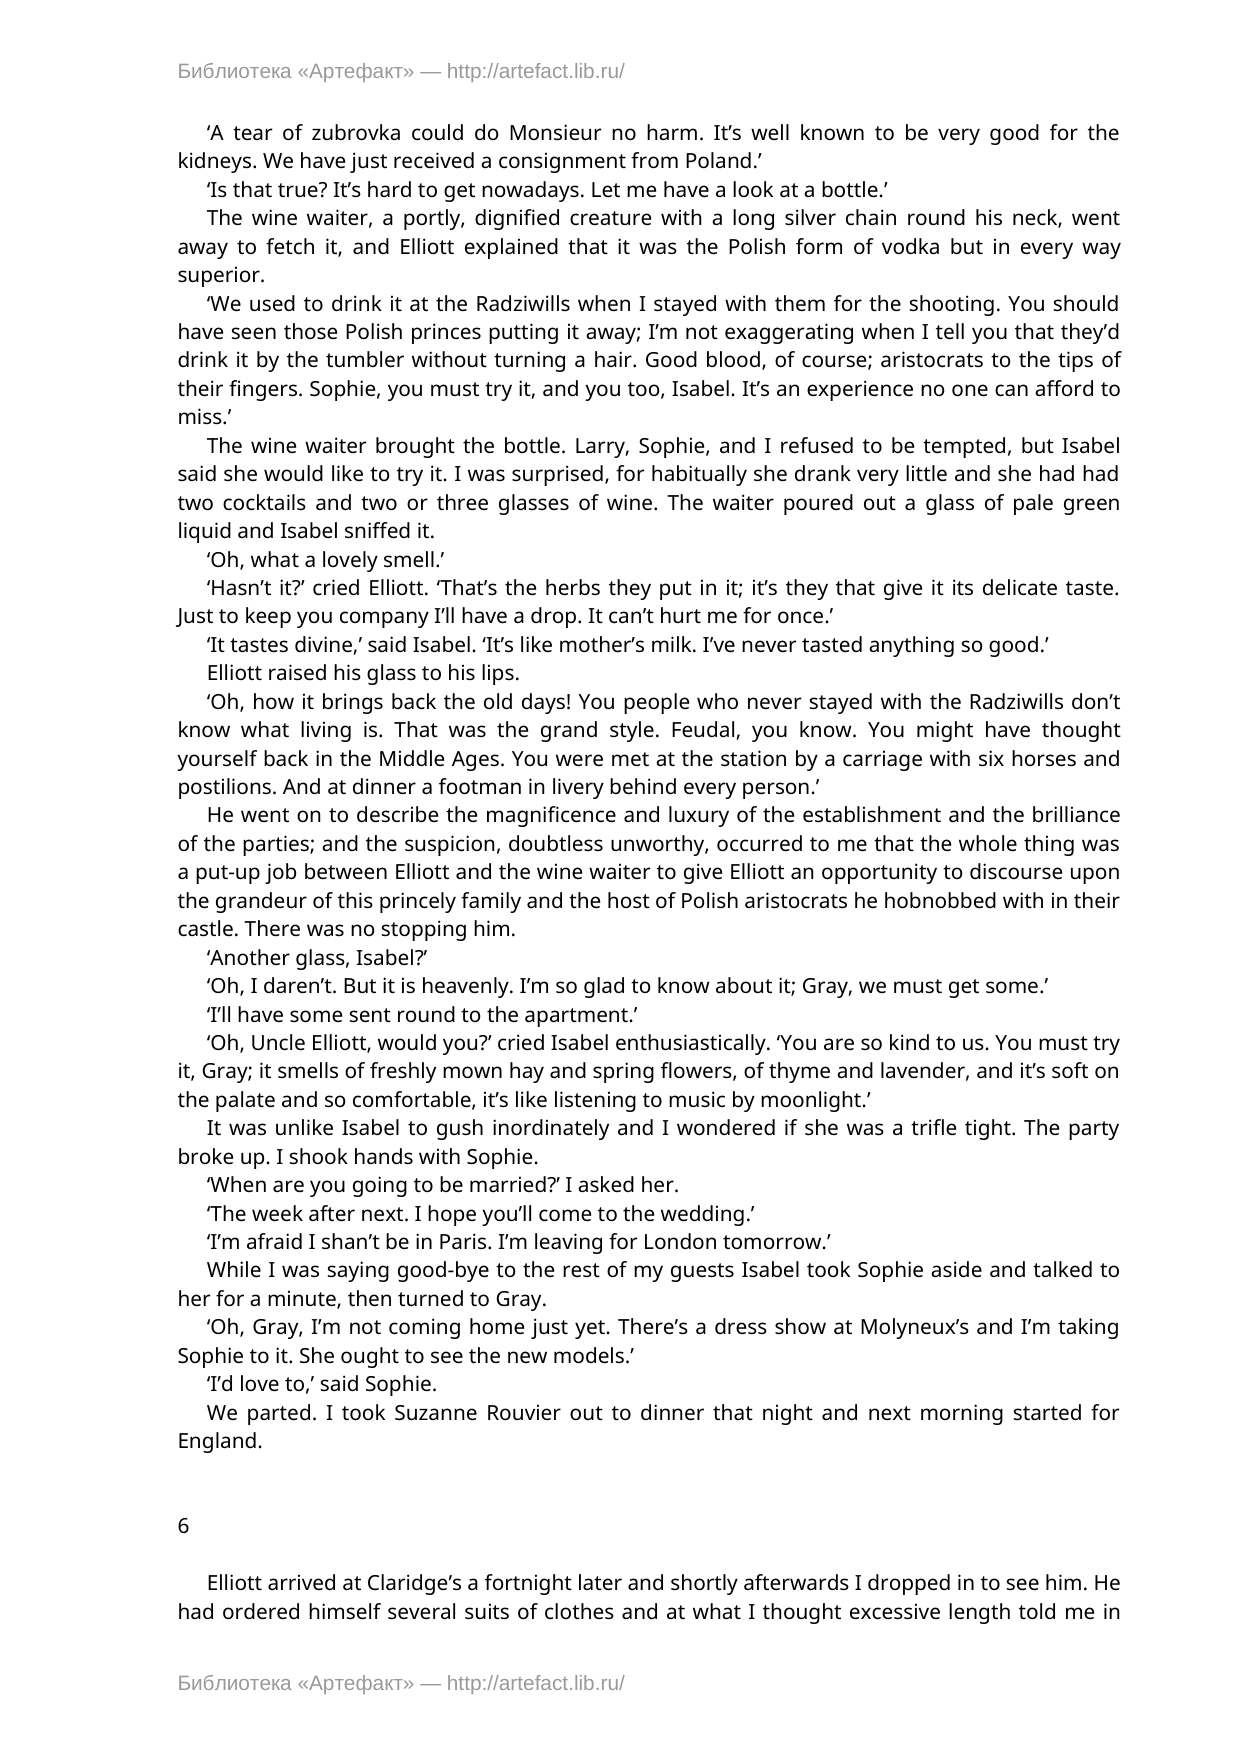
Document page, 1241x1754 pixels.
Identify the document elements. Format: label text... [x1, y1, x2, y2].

text ‘Is that true? It’s hard to get nowadays. Let me have a look at a bottle.’ [177, 175, 1122, 203]
text ‘Oh, Gray, I’m not coming home just yet. There’s a dress show at Molyneux’s and I’m taking Sophie to it. She ought to see the new models.’ [177, 1312, 1122, 1369]
text The wine waiter brought the bottle. Larry, Sophie, and I refused to be tempted, but Isabel said she would like to try it. I was surprised, for habitually she drank very little and she had had two cocktails and two or three glasses of wine. The waiter poured out a glass of pale green liquid and Isabel sniffed it. [177, 431, 1122, 545]
text ‘Oh, how it brings back the old days! You people who never stayed with the Radziwills don’t know what living is. That was the grand style. Feudal, you know. You might have thought yourself back in the Middle Ages. You were met at the station by a carriage with six horses and postilions. And at dinner a footman in livery behind every person.’ [177, 687, 1122, 801]
text ‘Another glass, Isabel?’ [177, 943, 1122, 971]
text ‘It tastes divine,’ said Isabel. ‘It’s like mother’s milk. I’ve never tasted anything so good.’ [177, 630, 1122, 658]
text We parted. I took Suzanne Rouvier out to dinner that night and next morning started for England. [177, 1398, 1122, 1455]
text He went on to describe the magnificence and luxury of the establishment and the brilliance of the parties; and the suspicion, doubtless unworthy, occurred to me that the whole thing was a put-up job between Elliott and the wine waiter to give Elliott an opportunity to discourse upon the grandeur of this princely family and the host of Polish aristocrats he hobnobbed with in their castle. There was no stopping him. [177, 801, 1122, 943]
text ‘I’ll have some sent round to the apartment.’ [177, 1000, 1122, 1028]
text ‘I’d love to,’ said Sophie. [177, 1369, 1122, 1398]
text It was unlike Isabel to gush inordinately and I wondered if she was a trifle tight. The party broke up. I shook hands with Sophie. [177, 1113, 1122, 1170]
text ‘The week after next. I hope you’ll come to the wedding.’ [177, 1199, 1122, 1227]
text The wine waiter, a portly, dignified creature with a long silver chain round his neck, went away to fetch it, and Elliott explained that it was the Polish form of vodka but in every way superior. [177, 203, 1122, 289]
text ‘Oh, Uncle Elliott, would you?’ cried Isabel enthusiastically. ‘You are so kind to us. You must try it, Gray; it smells of freshly mown hay and spring flowers, of thyme and lavender, and it’s soft on the palate and so comfortable, it’s like listening to music by moonlight.’ [177, 1028, 1122, 1113]
text ‘We used to drink it at the Radziwills when I stayed with them for the shooting. You should have seen those Polish princes putting it away; I’m not exaggerating when I tell you that they’d drink it by the tumbler without turning a hair. Good blood, of course; aristocrats to the tips of their fingers. Sophie, you must try it, and you too, Isabel. It’s an experience no one can afford to miss.’ [177, 289, 1122, 431]
text ‘I’m afraid I shan’t be in Paris. I’m leaving for London tomorrow.’ [177, 1227, 1122, 1256]
text Elliott raised his glass to his lips. [177, 658, 1122, 687]
text ‘A tear of zubrovka could do Monsieur no harm. It’s well known to be very good for the kidneys. We have just received a consignment from Poland.’ [177, 118, 1122, 175]
text ‘Oh, what a lovely smell.’ [177, 545, 1122, 573]
text ‘When are you going to be married?’ I asked her. [177, 1170, 1122, 1199]
text While I was saying good-bye to the rest of my guests Isabel took Sophie aside and talked to her for a minute, then turned to Gray. [177, 1256, 1122, 1312]
text ‘Oh, I daren’t. But it is heavenly. I’m so glad to know about it; Gray, we must get some.’ [177, 971, 1122, 1000]
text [177, 1568, 1122, 1625]
subtitle 6 [177, 1512, 1122, 1540]
text ‘Hasn’t it?’ cried Elliott. ‘That’s the herbs they put in it; it’s they that give it its delicate taste. Just to keep you company I’ll have a drop. It can’t hurt me for once.’ [177, 573, 1122, 630]
